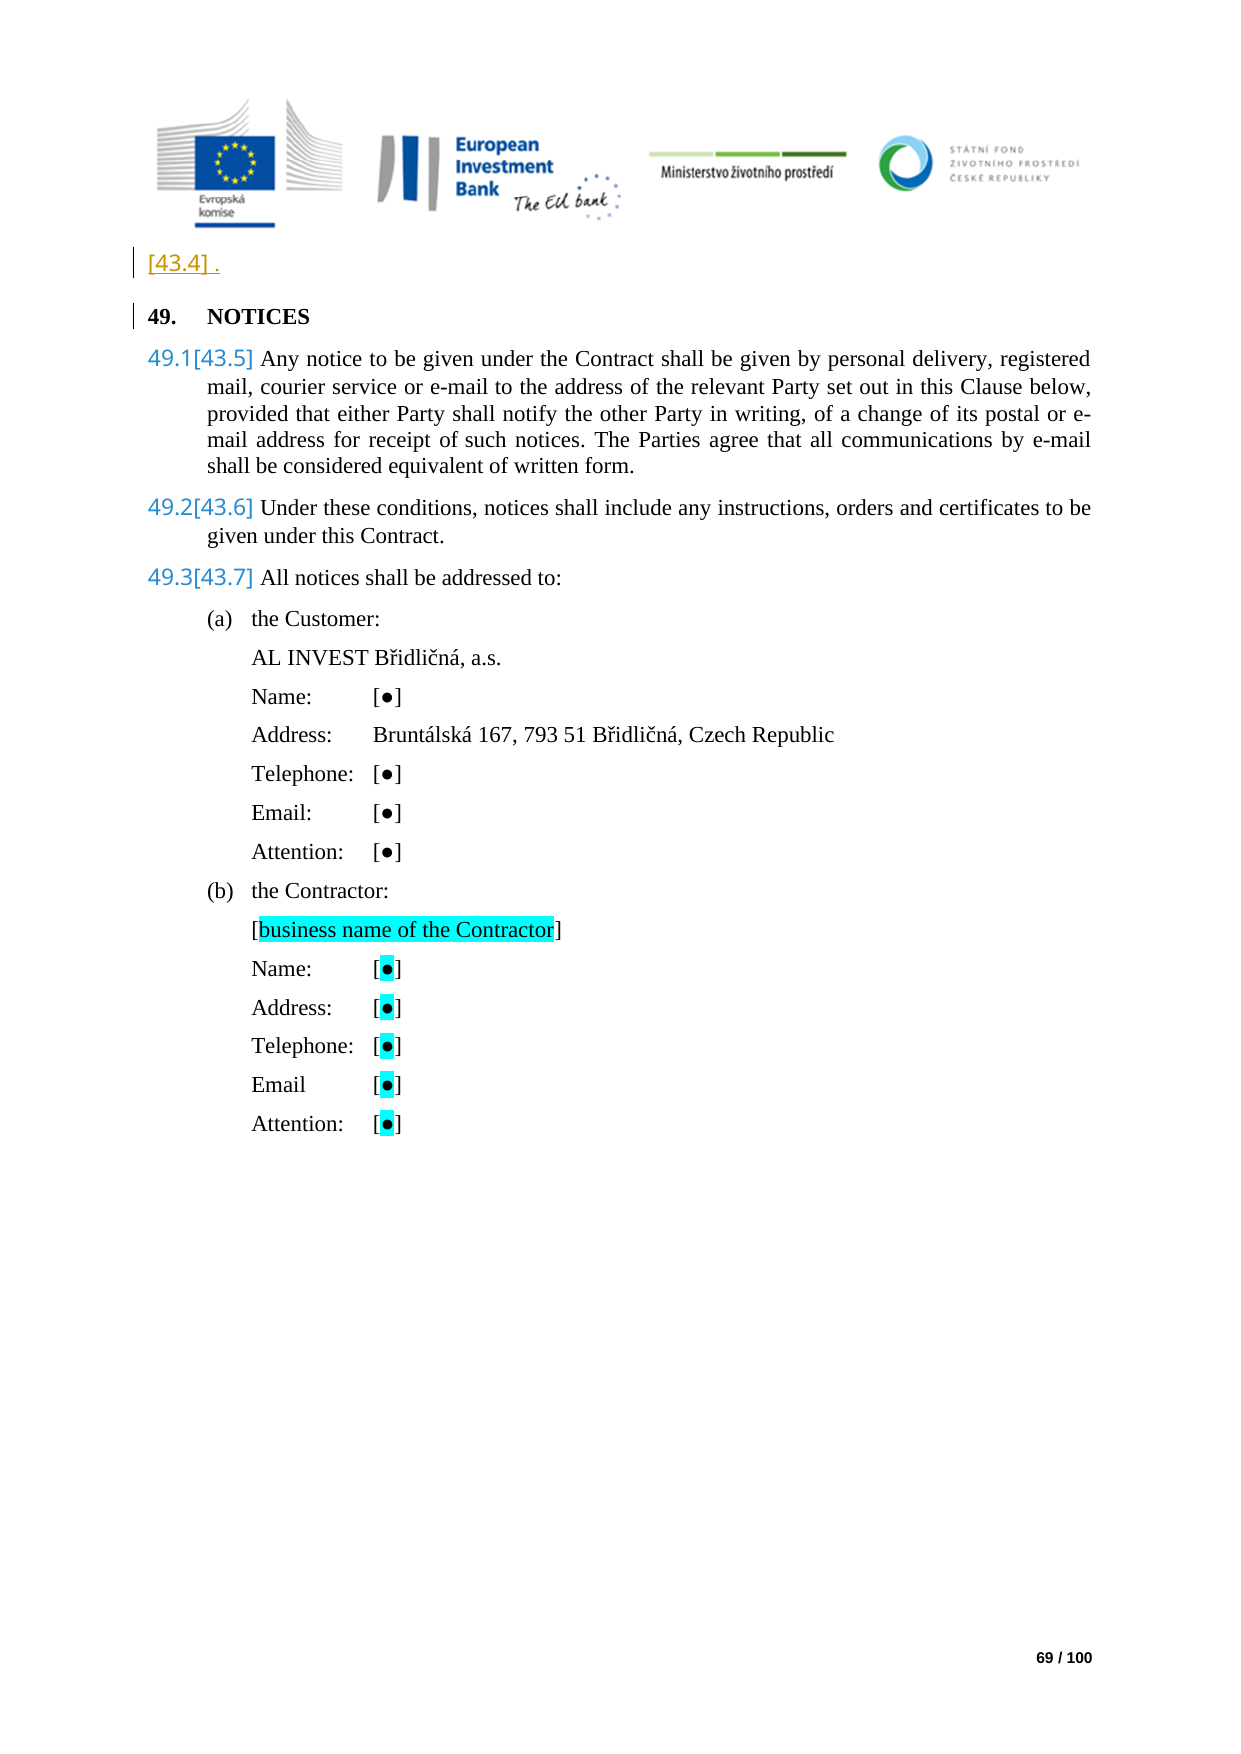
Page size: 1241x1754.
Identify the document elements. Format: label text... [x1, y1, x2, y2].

text Email [●] [394, 1071, 1092, 1098]
text Attention: [●] [394, 1110, 1092, 1136]
text [business name of the Contractor] [554, 916, 1092, 942]
text Telephone: [●] [251, 1032, 1092, 1059]
text Email: [●] [251, 799, 1092, 826]
picture [147, 87, 1093, 235]
subtitle Notices [148, 303, 1092, 329]
text Name: [●] [251, 683, 1092, 709]
text Name: [●] [394, 955, 1092, 981]
text AL INVEST Břidličná, a.s. [251, 644, 1092, 670]
text Attention: [●] [251, 1110, 380, 1136]
text Name: [●] [251, 955, 380, 981]
text Any notice to be given under the Contract shall be given by personal delivery, registered mail, courier service or e-mail to the address of the relevant Party set out in this Clause below, provided that either Party shall notify the other Party in writing, of a change of its postal or e-mail address for receipt of such notices. The Parties agree that all communications by e-mail shall be considered equivalent of written form. [148, 342, 1092, 479]
text Attention: [●] [251, 838, 1092, 864]
text the Contractor: [207, 877, 1092, 903]
text the Customer: [207, 605, 1092, 631]
text All notices shall be addressed to: [148, 561, 1092, 592]
text Under these conditions, notices shall include any instructions, orders and certificates to be given under this Contract. [148, 491, 1092, 549]
text Address: Bruntálská 167, 793 51 Břidličná, Czech Republic [251, 722, 1092, 748]
text Address: [●] [251, 993, 1092, 1020]
text Email [●] [251, 1071, 380, 1098]
text Telephone: [●] [251, 760, 1092, 787]
